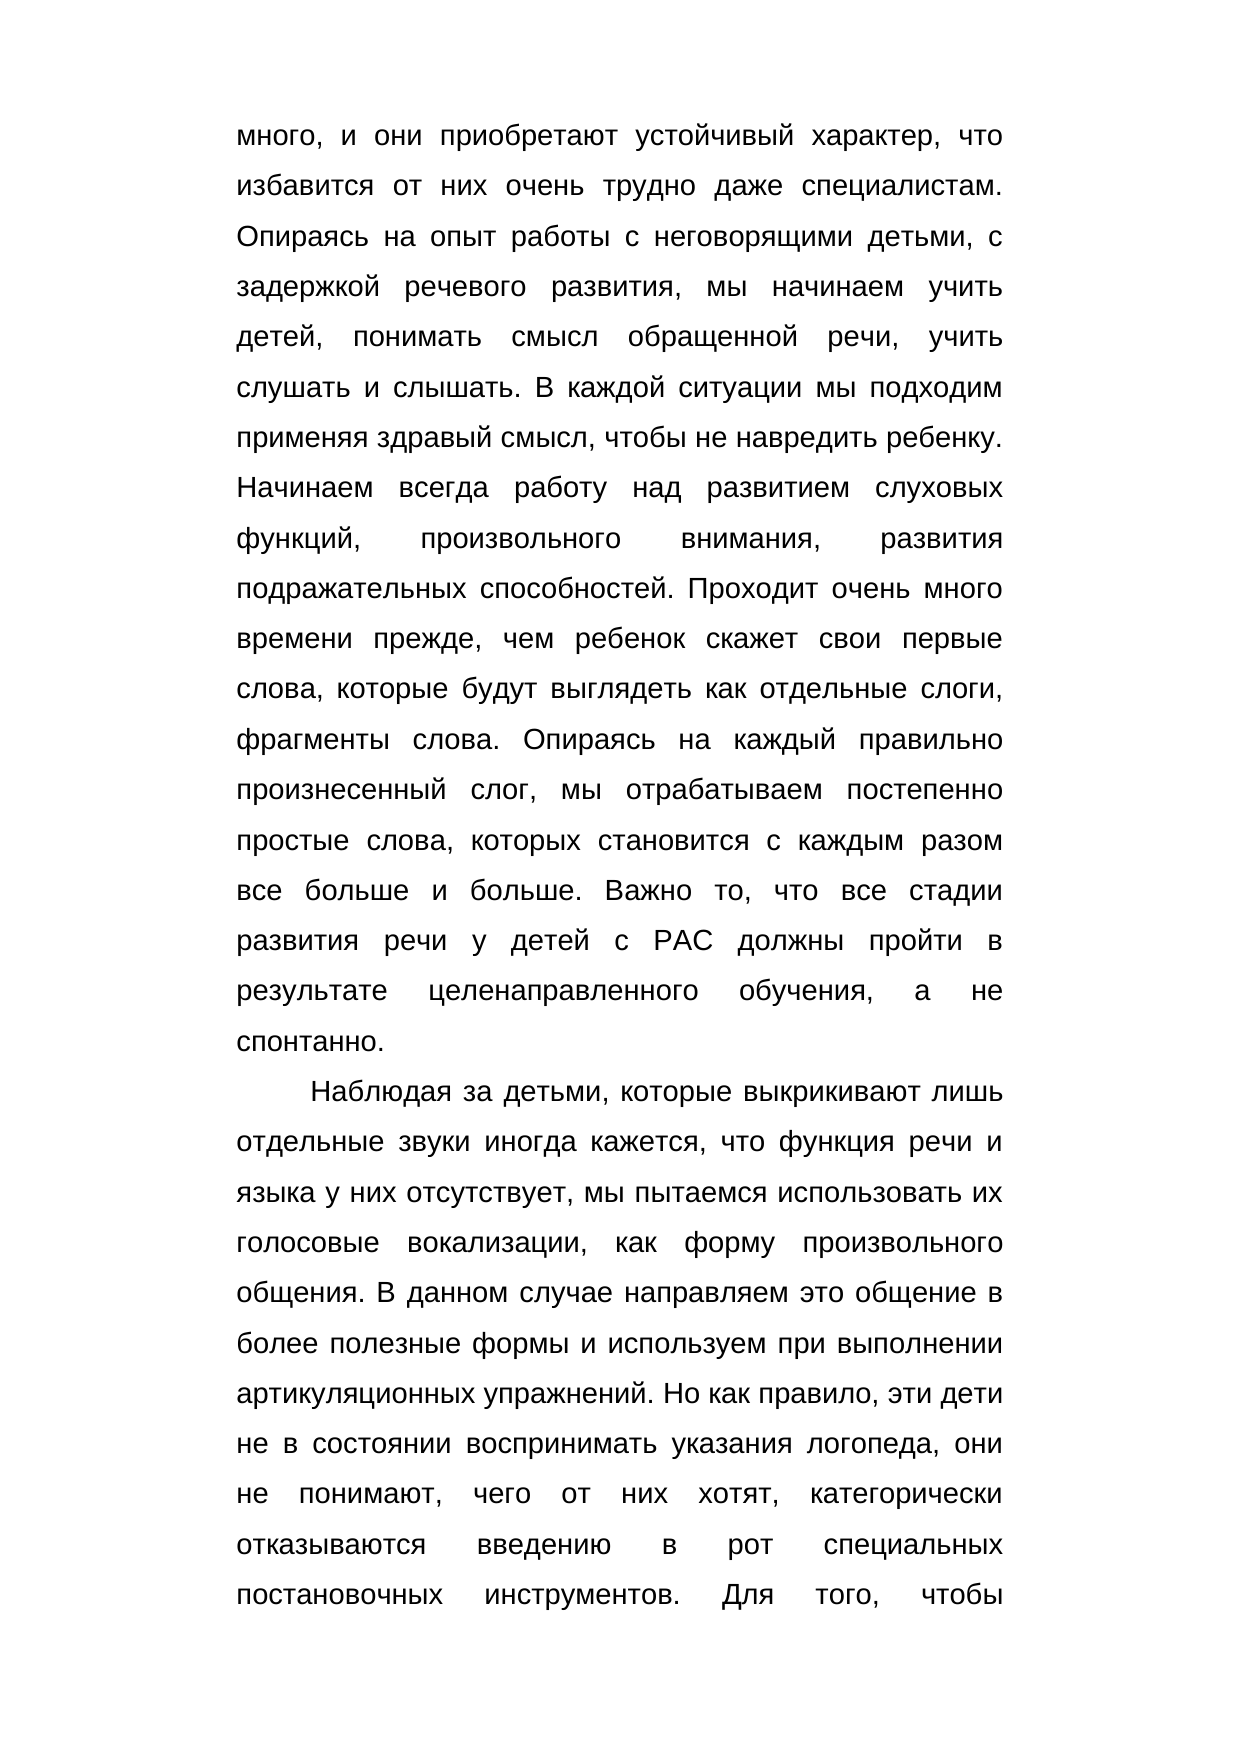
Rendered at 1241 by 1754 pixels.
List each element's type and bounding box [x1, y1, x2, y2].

text [236, 1074, 1004, 1611]
text [236, 118, 1004, 1057]
